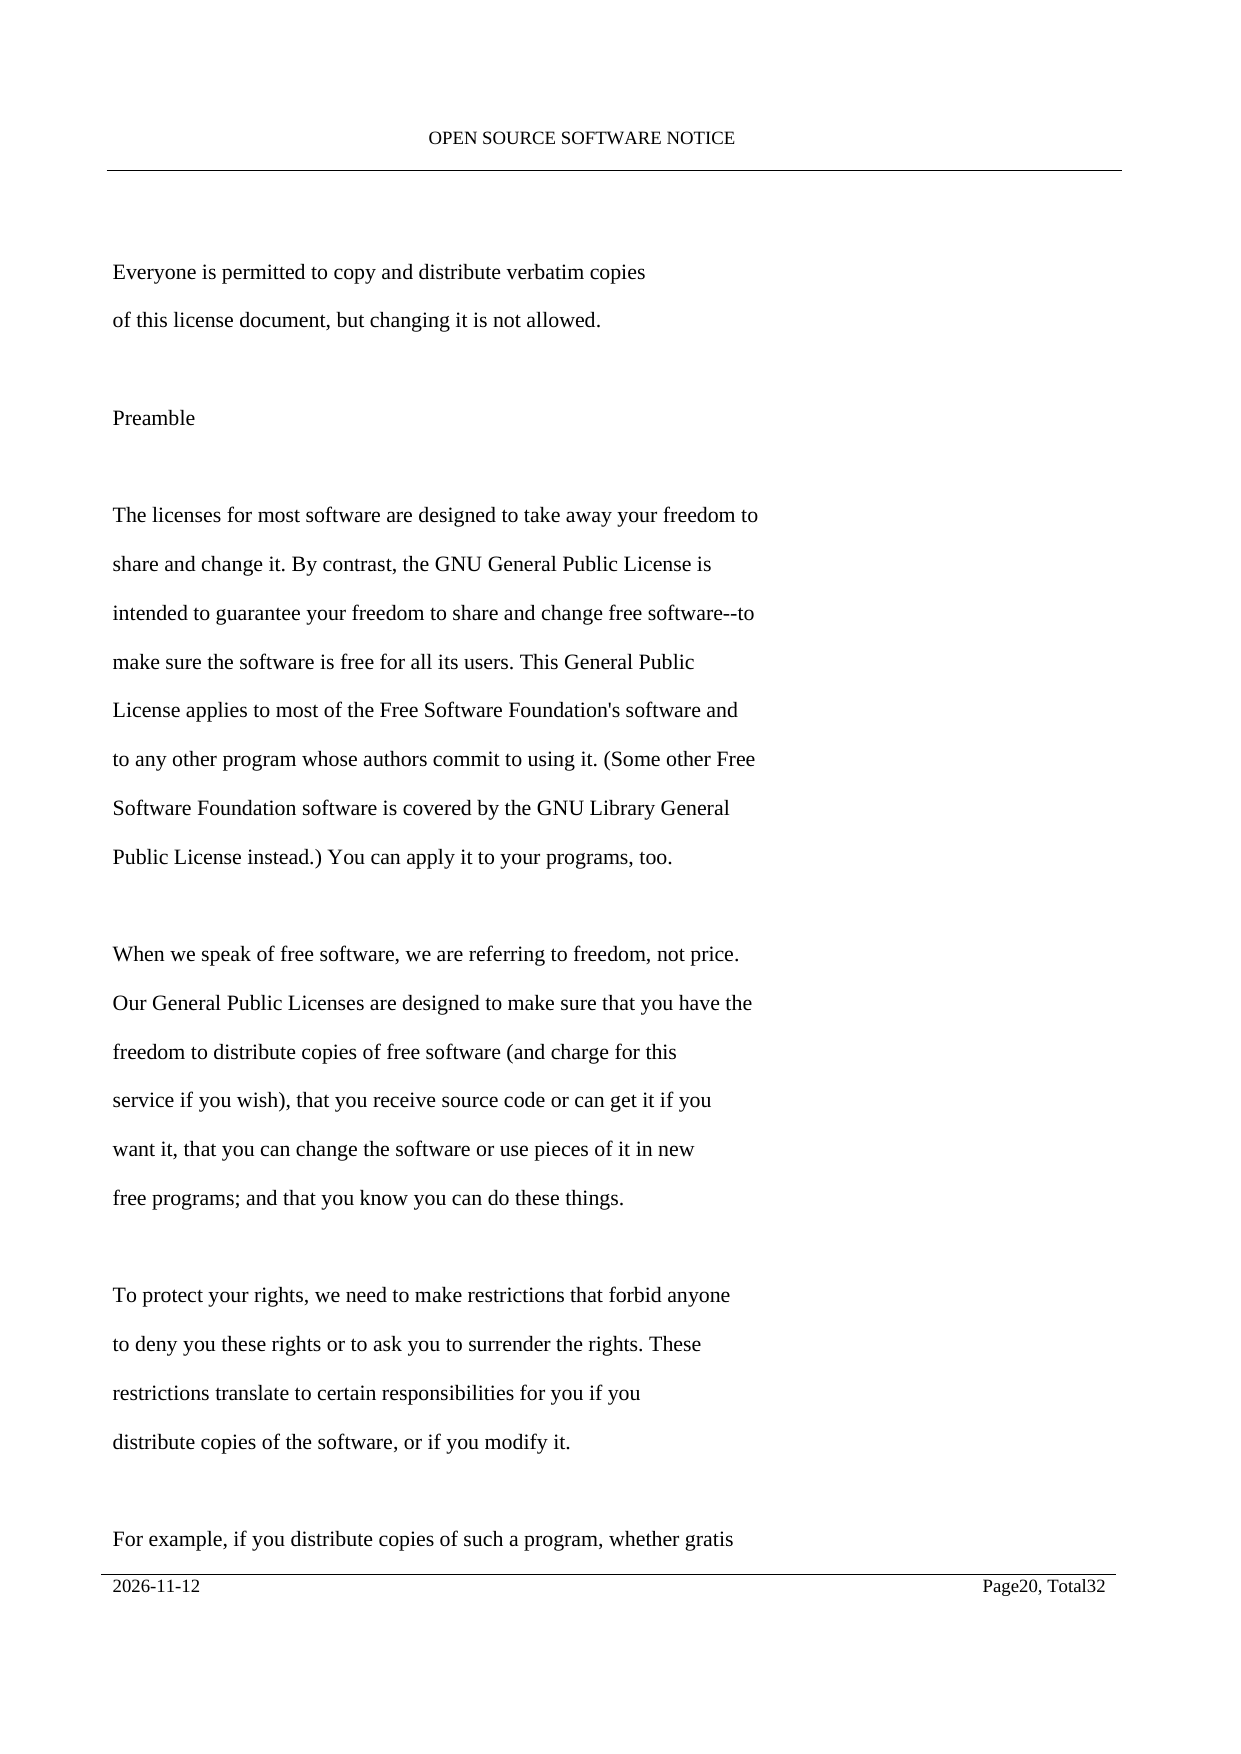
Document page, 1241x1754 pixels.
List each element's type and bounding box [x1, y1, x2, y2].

text [112, 206, 1128, 1555]
